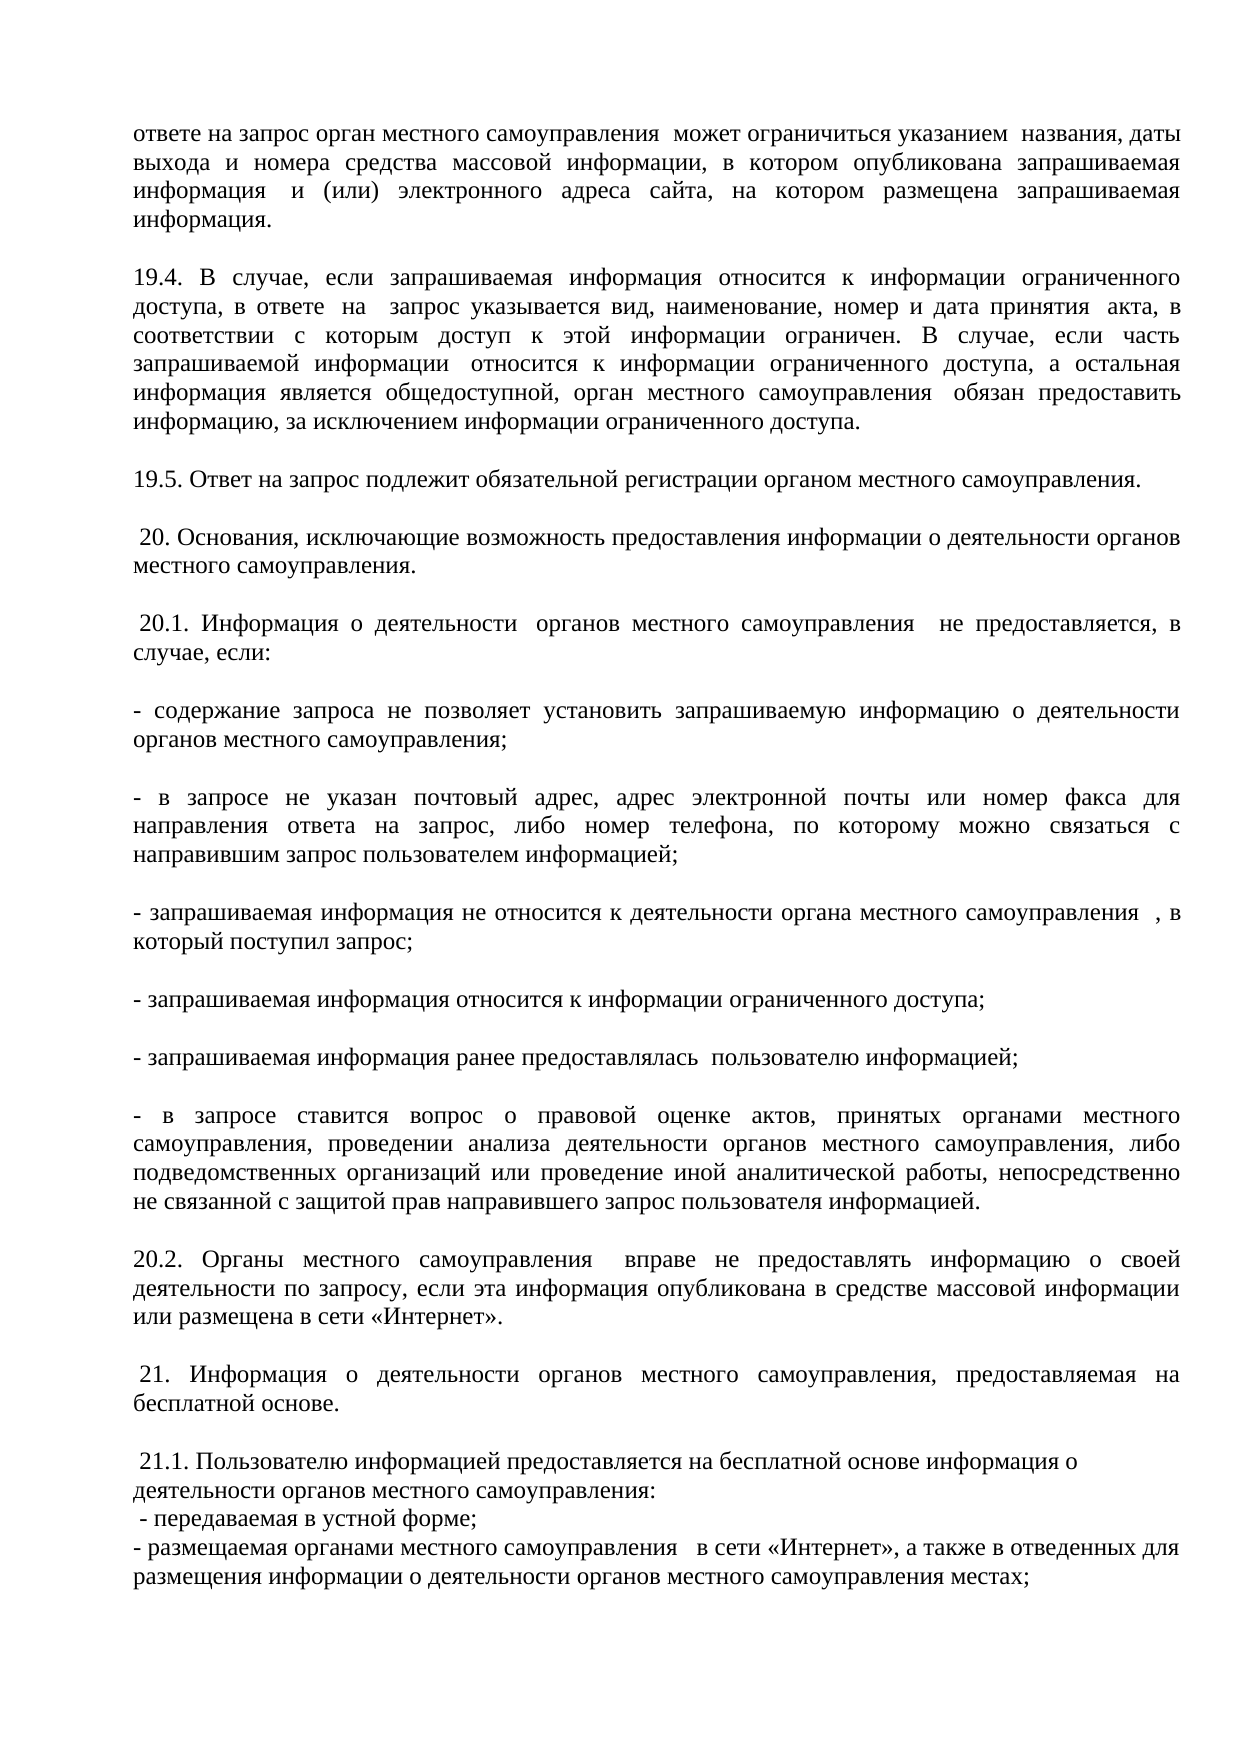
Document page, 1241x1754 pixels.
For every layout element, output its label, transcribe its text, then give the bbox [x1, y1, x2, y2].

text - в запросе не указан почтовый адрес, адрес электронной почты или номер факса для направления ответа на запрос, либо номер телефона, по которому можно связаться с направившим запрос пользователем информацией; [133, 782, 1181, 868]
text 19.5. Ответ на запрос подлежит обязательной регистрации органом местного самоуправления. [133, 464, 1181, 493]
text 21. Информация о деятельности органов местного самоуправления, предоставляемая на бесплатной основе. [133, 1359, 1181, 1417]
text 20.2. Органы местного самоуправления вправе не предоставлять информацию о своей деятельности по запросу, если эта информация опубликована в средстве массовой информации или размещена в сети «Интернет». [133, 1244, 1181, 1330]
text 19.4. В случае, если запрашиваемая информация относится к информации ограниченного доступа, в ответе на запрос указывается вид, наименование, номер и дата принятия акта, в соответствии с которым доступ к этой информации ограничен. В случае, если часть запрашиваемой информации относится к информации ограниченного доступа, а остальная информация является общедоступной, орган местного самоуправления обязан предоставить информацию, за исключением информации ограниченного доступа. [133, 262, 1181, 435]
text - запрашиваемая информация относится к информации ограниченного доступа; [133, 984, 1181, 1013]
text - содержание запроса не позволяет установить запрашиваемую информацию о деятельности органов местного самоуправления; [133, 695, 1181, 753]
text - запрашиваемая информация ранее предоставлялась пользователю информацией; [133, 1042, 1181, 1071]
text - запрашиваемая информация не относится к деятельности органа местного самоуправления , в который поступил запрос; [133, 897, 1181, 955]
text 20. Основания, исключающие возможность предоставления информации о деятельности органов местного самоуправления. [133, 522, 1181, 579]
text 20.1. Информация о деятельности органов местного самоуправления не предоставляется, в случае, если: [133, 608, 1181, 666]
text 21.1. Пользователю информацией предоставляется на бесплатной основе информация о деятельности органов местного самоуправления: - передаваемая в устной форме; - размещаемая органами местного самоуправления в сети «Интернет», а также в отведенных для размещения информации о деятельности органов местного самоуправления местах; [133, 1446, 1181, 1590]
text - в запросе ставится вопрос о правовой оценке актов, принятых органами местного самоуправления, проведении анализа деятельности органов местного самоуправления, либо подведомственных организаций или проведение иной аналитической работы, непосредственно не связанной с защитой прав направившего запрос пользователя информацией. [133, 1100, 1181, 1215]
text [133, 118, 1181, 233]
